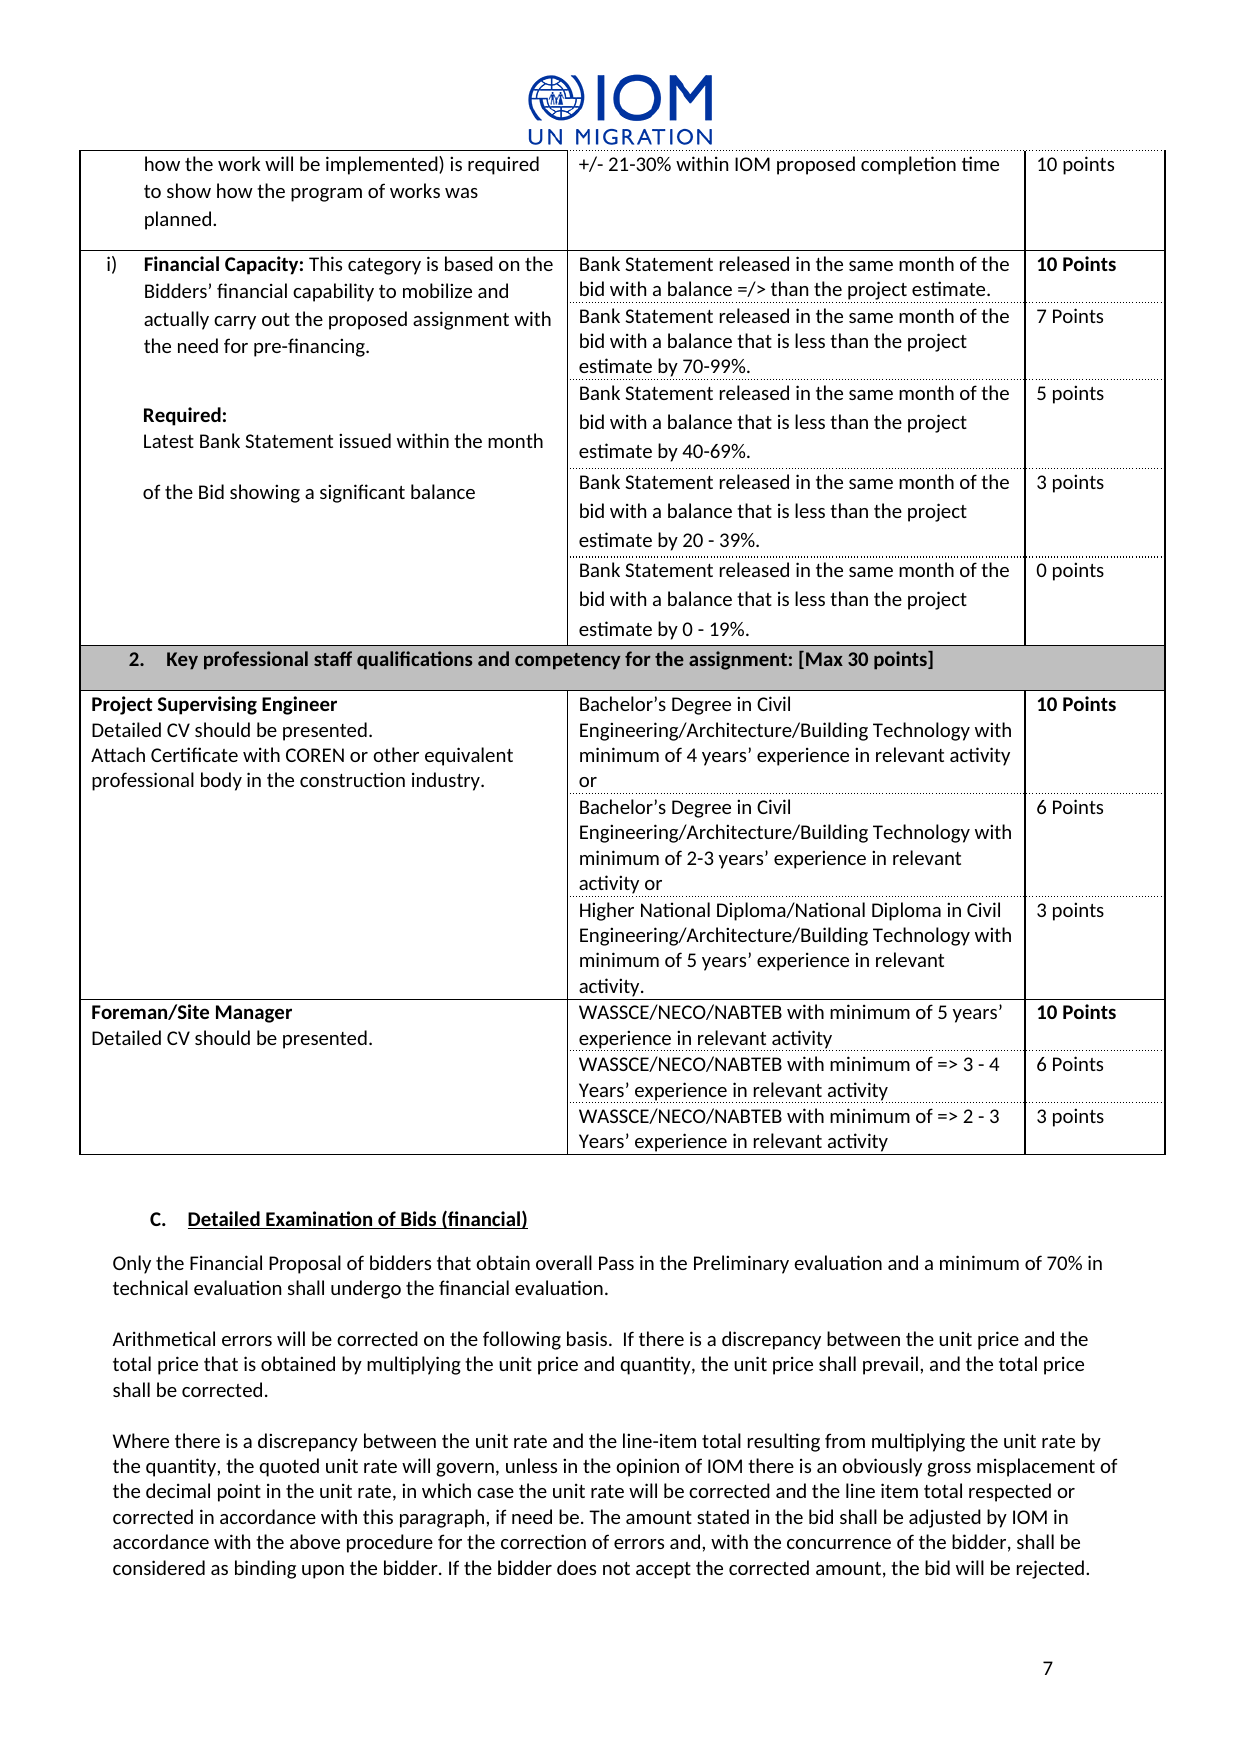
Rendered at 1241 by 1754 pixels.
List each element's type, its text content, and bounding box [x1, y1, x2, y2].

table_cell 0 points [1026, 556, 1164, 645]
text Only the Financial Proposal of bidders that obtain overall Pass in the Preliminary evaluation and a minimum of 70% in technical evaluation shall undergo the financial evaluation. [112, 1250, 1128, 1301]
table_cell Bank Statement released in the same month of the bid with a balance that is less than the project estimate by 70-99%. [568, 302, 1024, 379]
table_cell Foreman/Site Manager Detailed CV should be presented. [81, 1000, 567, 1154]
table_cell Higher National Diploma/National Diploma in Civil Engineering/Architecture/Building Technology with minimum of 5 years’ experience in relevant activity. [568, 896, 1024, 998]
text Arithmetical errors will be corrected on the following basis. If there is a discrepancy between the unit price and the total price that is obtained by multiplying the unit price and quantity, the unit price shall prevail, and the total price shall be corrected. [112, 1326, 1128, 1402]
table_cell Bachelor’s Degree in Civil Engineering/Architecture/Building Technology with minimum of 2-3 years’ experience in relevant activity or [568, 793, 1024, 896]
table_cell 5 points [1026, 379, 1164, 468]
table_cell Bank Statement released in the same month of the bid with a balance that is less than the project estimate by 40-69%. [568, 379, 1024, 468]
table_cell 3 points [1026, 896, 1164, 998]
table_cell 10 Points [1026, 251, 1164, 302]
table_cell 6 Points [1026, 793, 1164, 896]
table_cell 3 points [1026, 468, 1164, 556]
table_cell 7 Points [1026, 302, 1164, 379]
table_cell 3 points [1026, 1102, 1164, 1154]
table_cell WASSCE/NECO/NABTEB with minimum of 5 years’ experience in relevant activity [568, 1000, 1024, 1050]
table_cell Key professional staff qualifications and competency for the assignment: [Max 30 points] [81, 646, 1164, 690]
table_cell Bank Statement released in the same month of the bid with a balance =/> than the project estimate. [568, 251, 1024, 302]
table_cell Bank Statement released in the same month of the bid with a balance that is less than the project estimate by 0 - 19%. [568, 556, 1024, 645]
table_cell 10 Points [1026, 1000, 1164, 1050]
table_cell 10 points [1025, 150, 1164, 250]
table_cell 6 Points [1026, 1050, 1164, 1102]
list Detailed Examination of Bids (financial) [150, 1206, 1128, 1231]
table_cell +/- 21-30% within IOM proposed completion time [568, 150, 1025, 250]
table_cell Bank Statement released in the same month of the bid with a balance that is less than the project estimate by 20 - 39%. [568, 468, 1024, 556]
table_cell Project Supervising Engineer Detailed CV should be presented. Attach Certificate with COREN or other equivalent professional body in the construction industry. [81, 691, 567, 998]
table_cell 10 Points [1026, 691, 1164, 793]
table_cell Bachelor’s Degree in Civil Engineering/Architecture/Building Technology with minimum of 4 years’ experience in relevant activity or [568, 691, 1024, 793]
table_cell Financial Capacity: This category is based on the Bidders’ financial capability to mobilize and actually carry out the proposed assignment with the need for pre-financing. Required: Latest Bank Statement issued within the month of the Bid showing a significant balance [81, 251, 567, 645]
table_cell WASSCE/NECO/NABTEB with minimum of => 3 - 4 Years’ experience in relevant activity [568, 1050, 1024, 1102]
table_cell WASSCE/NECO/NABTEB with minimum of => 2 - 3 Years’ experience in relevant activity [568, 1102, 1024, 1154]
picture [524, 73, 716, 146]
